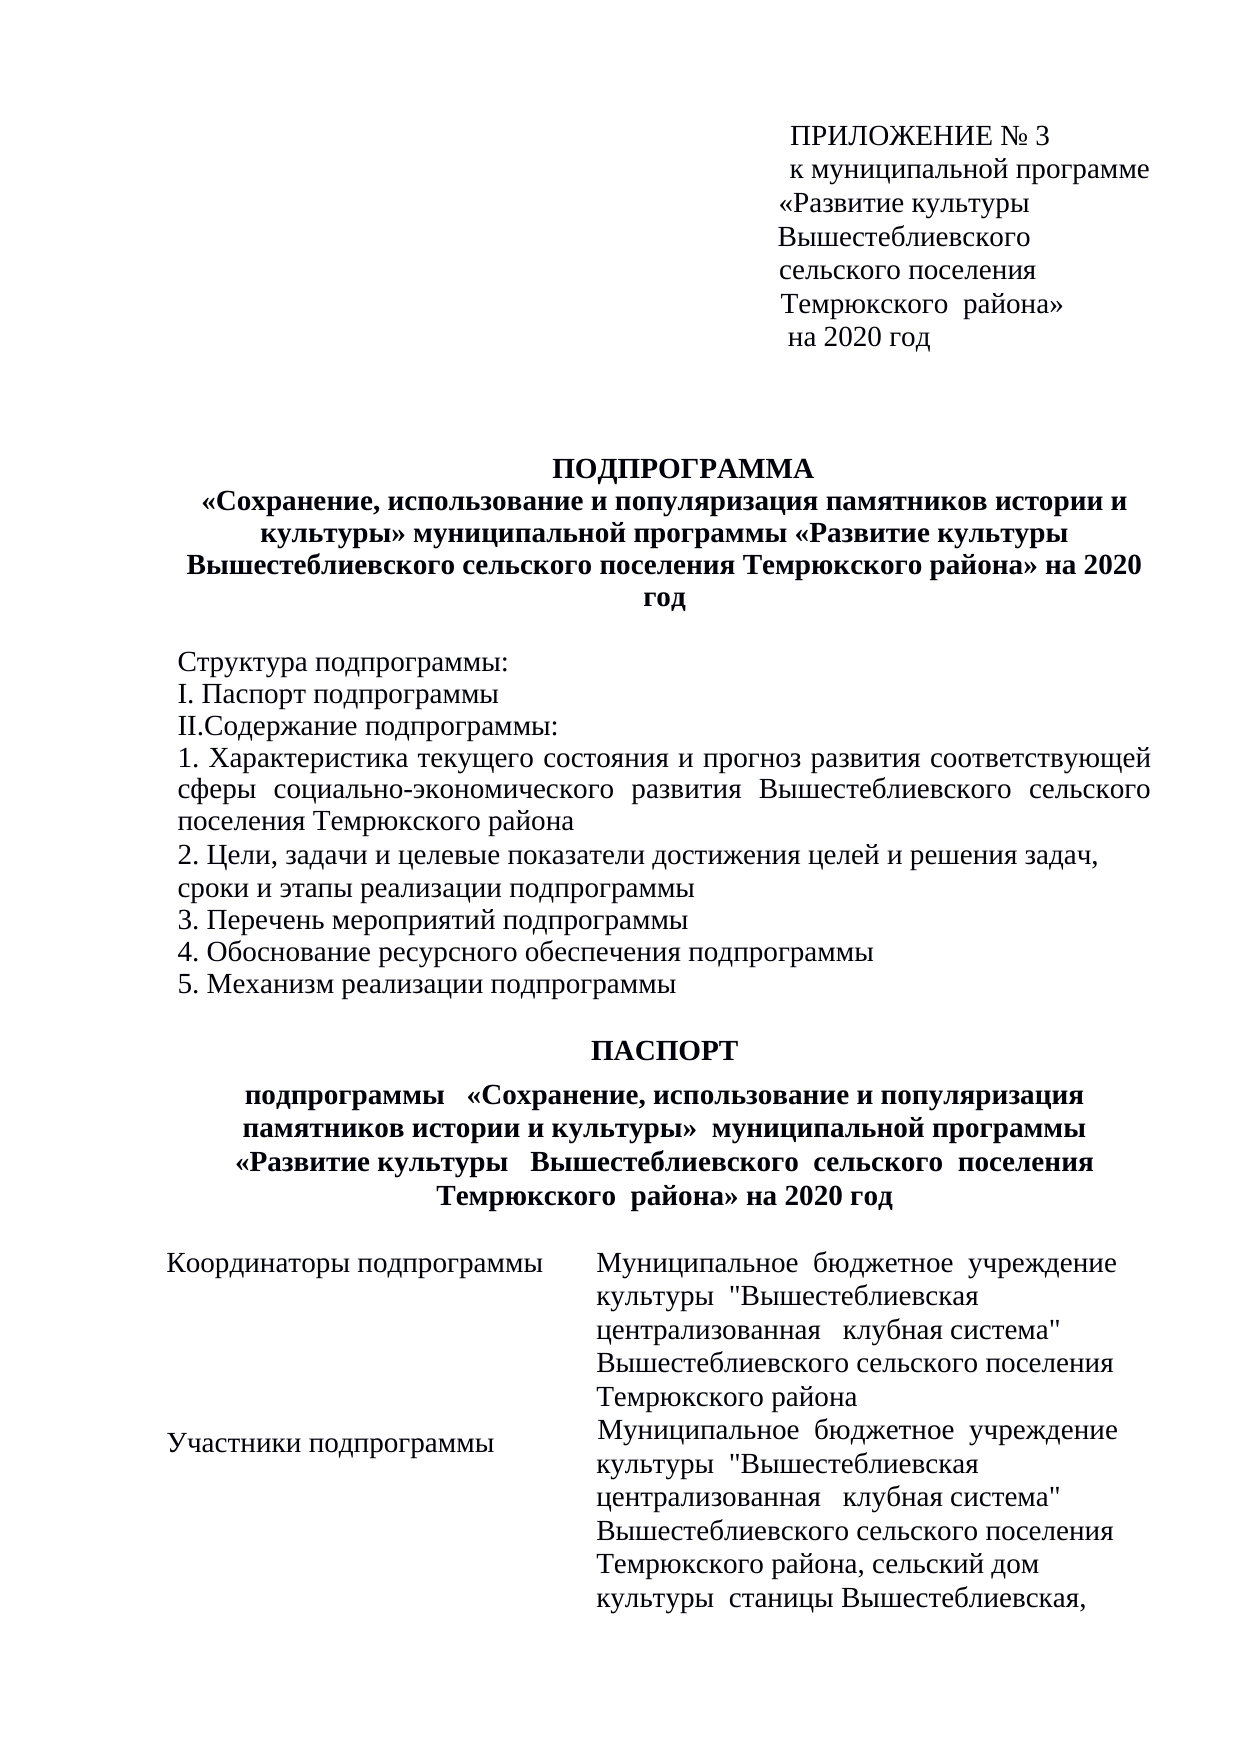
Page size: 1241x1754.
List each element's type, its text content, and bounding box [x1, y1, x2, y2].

text подпрограммы «Сохранение, использование и популяризация памятников истории и культуры» муниципальной программы «Развитие культуры Вышестеблиевского сельского поселения Темрюкского района» на 2020 год [177, 1077, 1152, 1211]
text 5. Механизм реализации подпрограммы [177, 968, 1152, 999]
text «Развитие культуры [177, 185, 1152, 219]
text на 2020 год [177, 319, 1152, 353]
text Темрюкского района» [177, 286, 1152, 319]
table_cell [155, 1413, 585, 1614]
text «Сохранение, использование и популяризация памятников истории и культуры» муниципальной программы «Развитие культуры Вышестеблиевского сельского поселения Темрюкского района» на 2020 год [177, 485, 1152, 613]
table_header Координаторы подпрограммы [155, 1245, 585, 1412]
text II.Содержание подпрограммы: [177, 710, 1152, 742]
text Вышестеблиевского [177, 219, 1152, 252]
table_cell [585, 1413, 1129, 1614]
text 2. Цели, задачи и целевые показатели достижения целей и решения задач, сроки и этапы реализации подпрограммы [177, 837, 1152, 904]
text ПАСПОРТ [177, 1033, 1152, 1067]
text I. Паспорт подпрограммы [177, 678, 1152, 710]
text Структура подпрограммы: [177, 646, 1152, 678]
text ПРИЛОЖЕНИЕ № 3 [783, 118, 1152, 152]
text 3. Перечень мероприятий подпрограммы [177, 904, 1152, 936]
text 4. Обоснование ресурсного обеспечения подпрограммы [177, 936, 1152, 968]
text ПОДПРОГРАММА [215, 453, 1152, 485]
text 1. Характеристика текущего состояния и прогноз развития соответствующей сферы социально-экономического развития Вышестеблиевского сельского поселения Темрюкского района [177, 742, 1152, 837]
text к муниципальной программе [177, 152, 1152, 185]
table_header Муниципальное бюджетное учреждение культуры "Вышестеблиевская централизованная клубная система" Вышестеблиевского сельского поселения Темрюкского района [585, 1245, 1129, 1412]
text сельского поселения [177, 252, 1152, 286]
